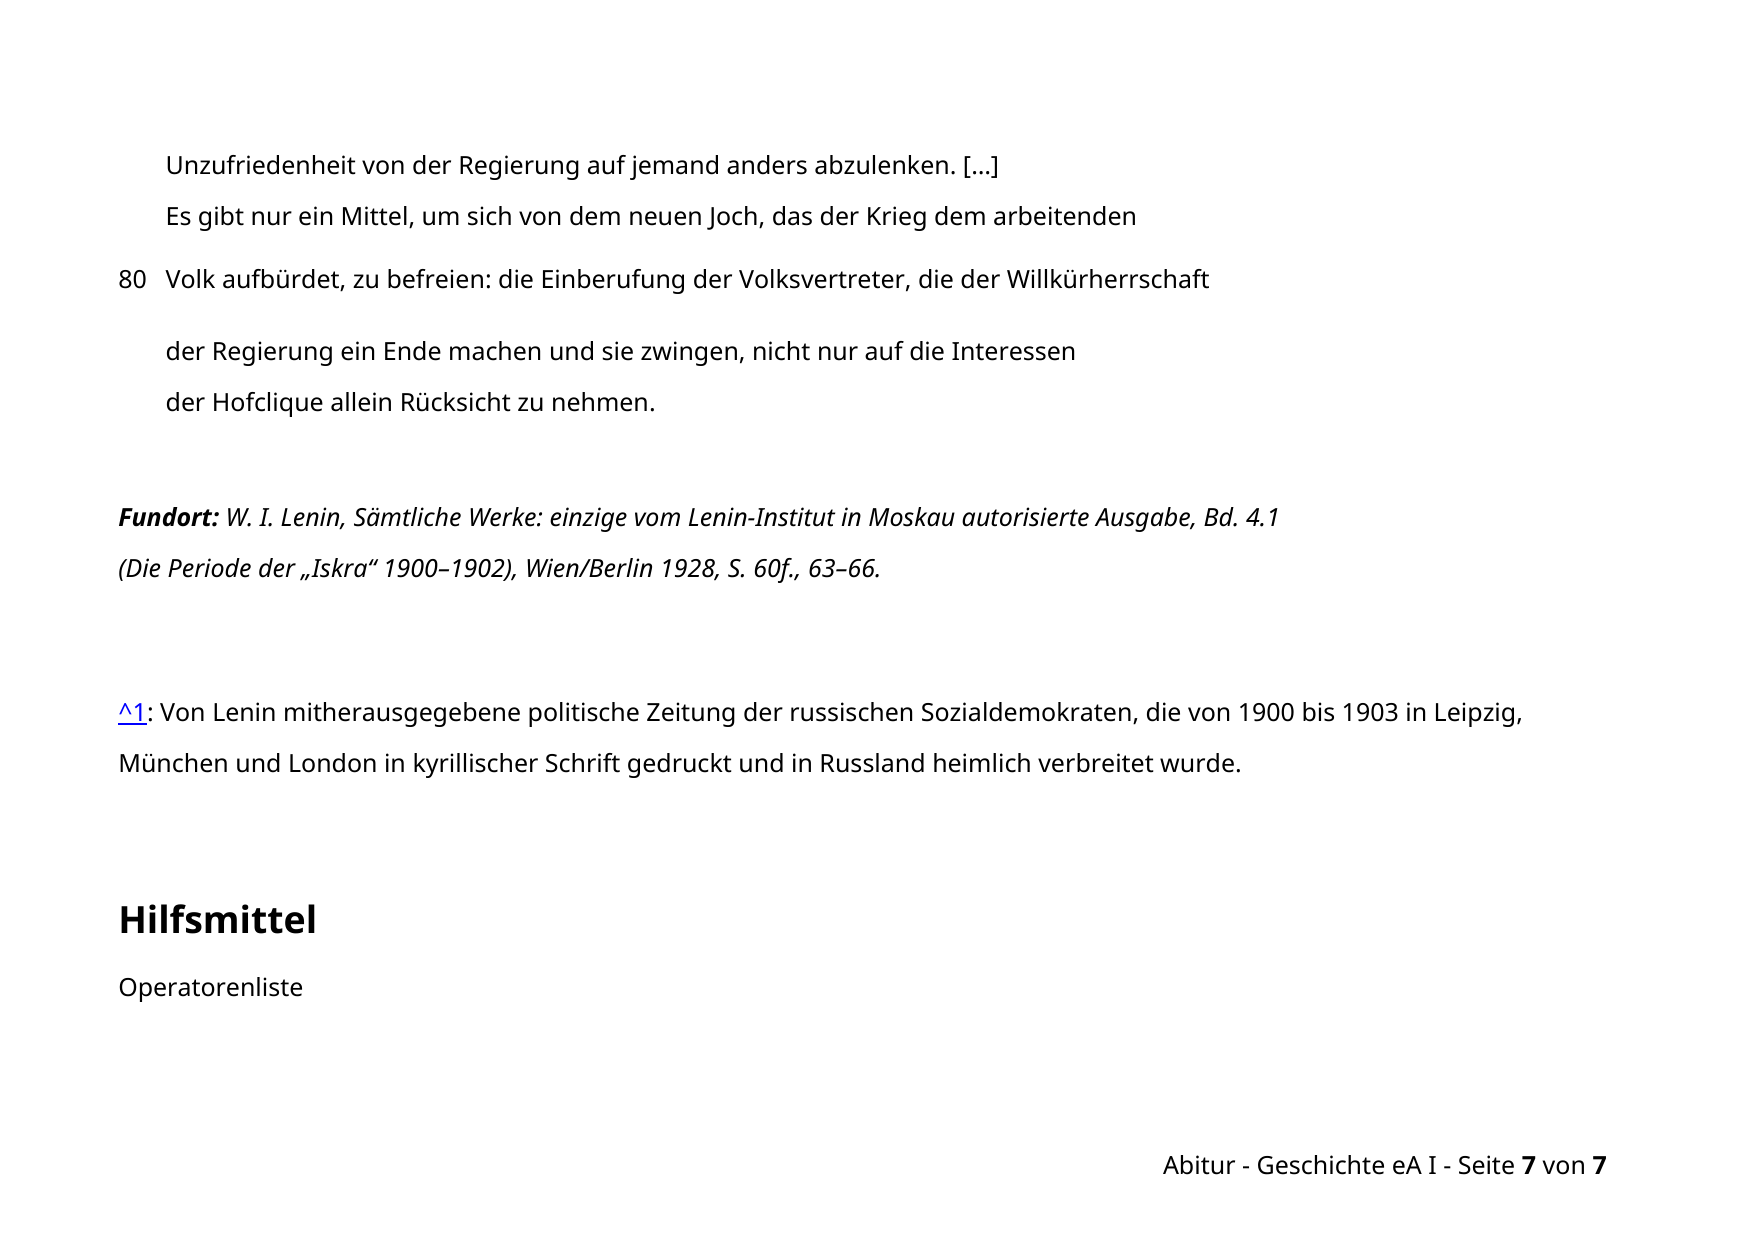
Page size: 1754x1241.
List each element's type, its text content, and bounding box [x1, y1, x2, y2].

text Operatorenliste [118, 970, 1606, 1004]
list Es gibt nur ein Mittel, um sich von dem neuen Joch, das der Krieg dem arbeitenden [165, 199, 1606, 233]
list Unzufriedenheit von der Regierung auf jemand anders abzulenken. […] [165, 148, 1606, 182]
list 80 Volk aufbürdet, zu befreien: die Einberufung der Volksvertreter, die der Willkürherrschaft [118, 262, 1606, 296]
text ^1: Von Lenin mitherausgegebene politische Zeitung der russischen Sozialdemokraten, die von 1900 bis 1903 in Leipzig, München und London in kyrillischer Schrift gedruckt und in Russland heimlich verbreitet wurde. [118, 694, 1606, 779]
list der Hofclique allein Rücksicht zu nehmen. [165, 385, 1606, 419]
text Fundort: W. I. Lenin, Sämtliche Werke: einzige vom Lenin-Institut in Moskau autorisierte Ausgabe, Bd. 4.1 (Die Periode der „Iskra“ 1900–1902), Wien/Berlin 1928, S. 60f., 63–66. [118, 500, 1606, 585]
subtitle Hilfsmittel [118, 893, 1606, 944]
list der Regierung ein Ende machen und sie zwingen, nicht nur auf die Interessen [165, 334, 1606, 368]
